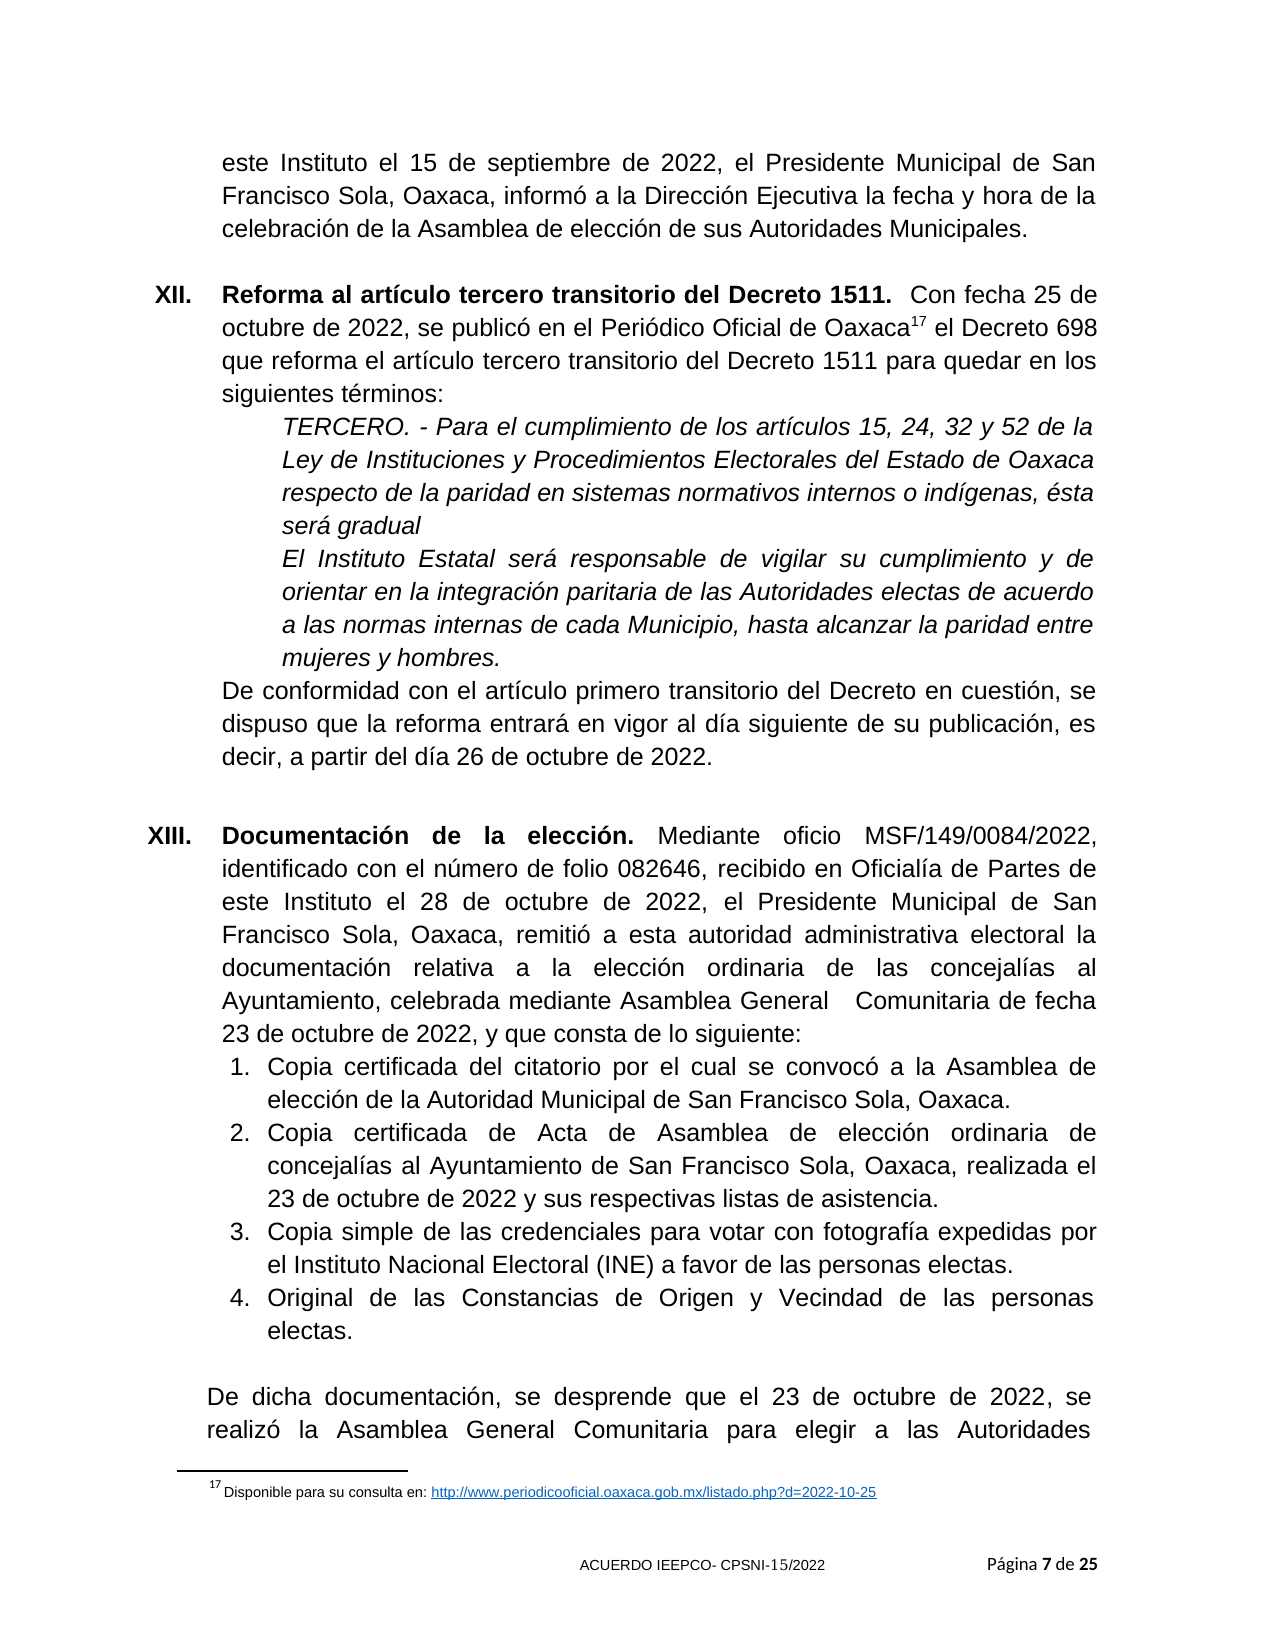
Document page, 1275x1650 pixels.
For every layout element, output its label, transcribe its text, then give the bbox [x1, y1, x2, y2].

list Reforma al artículo tercero transitorio del Decreto 1511. Con fecha 25 de octubre de 2022, se publicó en el Periódico Oficial de Oaxaca el Decreto 698 que reforma el artículo tercero transitorio del Decreto 1511 para quedar en los siguientes términos: [192, 280, 1098, 408]
list Copia simple de las credenciales para votar con fotografía expedidas por el Instituto Nacional Electoral (INE) a favor de las personas electas. [229, 1217, 1098, 1279]
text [207, 1382, 1092, 1444]
list El Instituto Estatal será responsable de vigilar su cumplimiento y de orientar en la integración paritaria de las Autoridades electas de acuerdo a las normas internas de cada Municipio, hasta alcanzar la paridad entre mujeres y hombres. [282, 544, 1098, 672]
list Original de las Constancias de Origen y Vecindad de las personas electas. [229, 1283, 1095, 1345]
list Documentación de la elección. Mediante oficio MSF/149/0084/2022, identificado con el número de folio 082646, recibido en Oficialía de Partes de este Instituto el 28 de octubre de 2022, el Presidente Municipal de San Francisco Sola, Oaxaca, remitió a esta autoridad administrativa electoral la documentación relativa a la elección ordinaria de las concejalías al Ayuntamiento, celebrada mediante Asamblea General Comunitaria de fecha 23 de octubre de 2022, y que consta de lo siguiente: [192, 821, 1098, 1047]
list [192, 148, 1098, 242]
list TERCERO. - Para el cumplimiento de los artículos 15, 24, 32 y 52 de la Ley de Instituciones y Procedimientos Electorales del Estado de Oaxaca respecto de la paridad en sistemas normativos internos o indígenas, ésta será gradual [282, 412, 1098, 540]
list Copia certificada de Acta de Asamblea de elección ordinaria de concejalías al Ayuntamiento de San Francisco Sola, Oaxaca, realizada el 23 de octubre de 2022 y sus respectivas listas de asistencia. [229, 1118, 1098, 1213]
list Copia certificada del citatorio por el cual se convocó a la Asamblea de elección de la Autoridad Municipal de San Francisco Sola, Oaxaca. [229, 1052, 1098, 1113]
list De conformidad con el artículo primero transitorio del Decreto en cuestión, se dispuso que la reforma entrará en vigor al día siguiente de su publicación, es decir, a partir del día 26 de octubre de 2022. [222, 676, 1098, 771]
